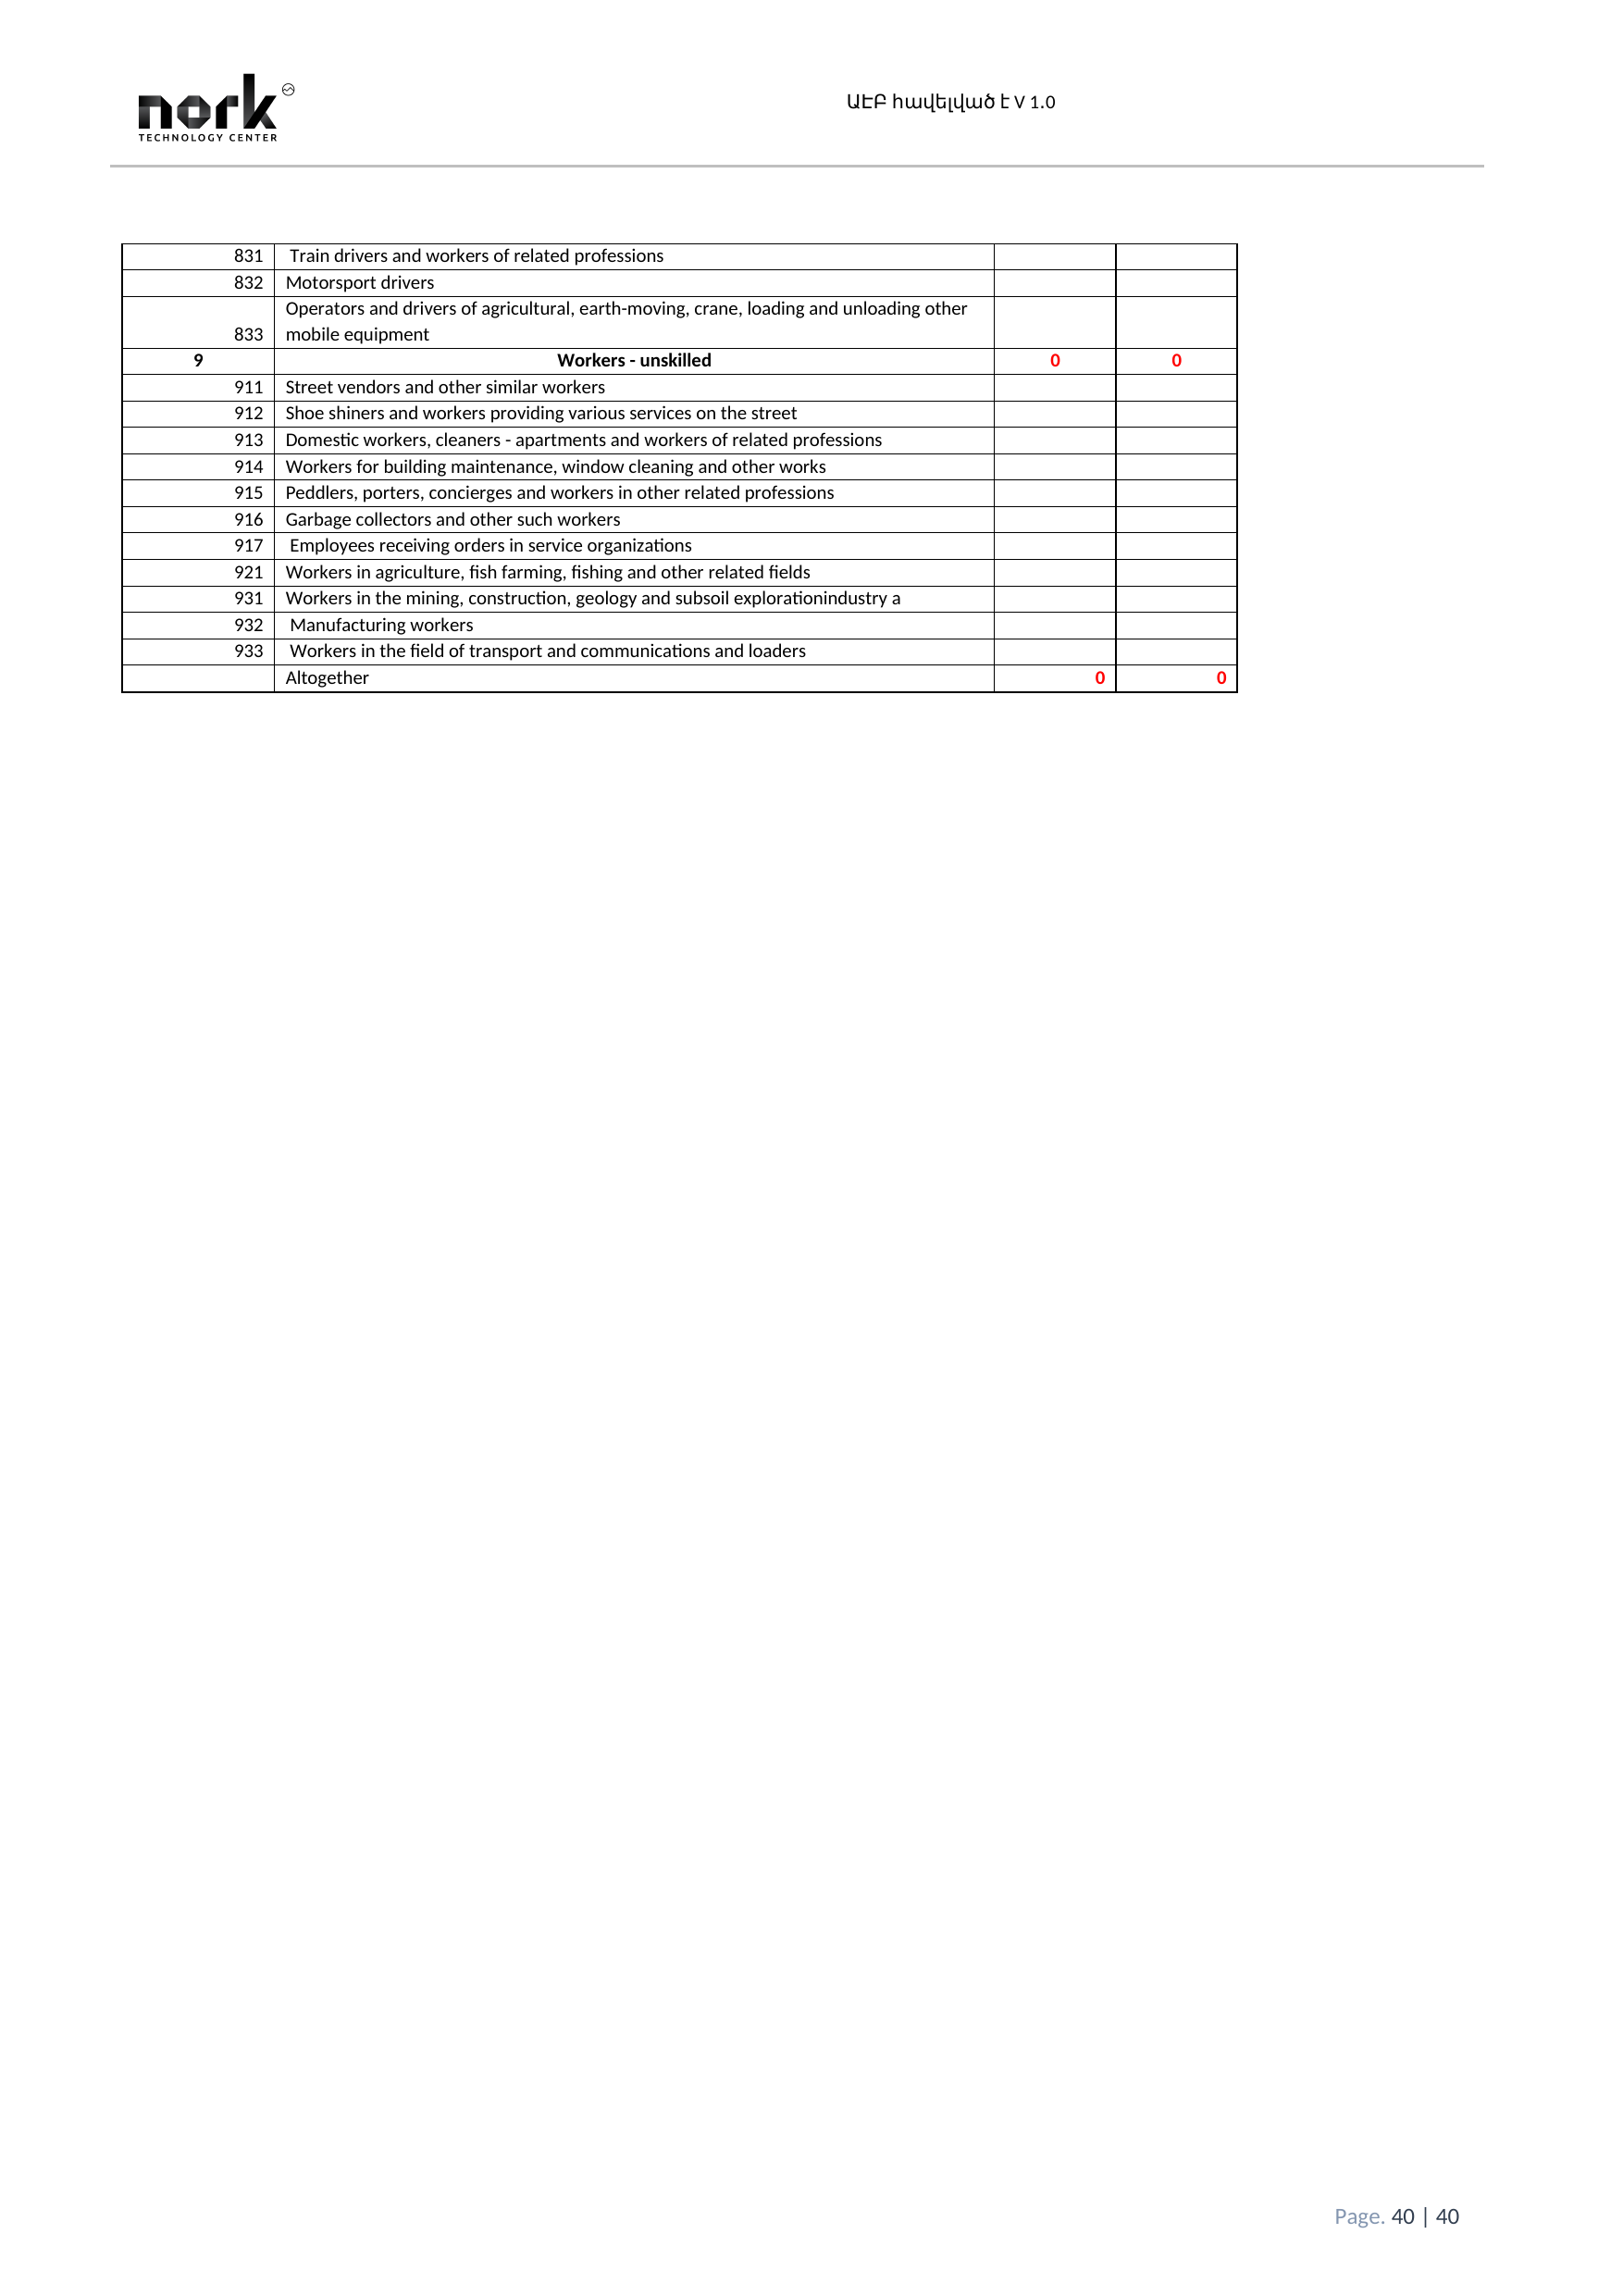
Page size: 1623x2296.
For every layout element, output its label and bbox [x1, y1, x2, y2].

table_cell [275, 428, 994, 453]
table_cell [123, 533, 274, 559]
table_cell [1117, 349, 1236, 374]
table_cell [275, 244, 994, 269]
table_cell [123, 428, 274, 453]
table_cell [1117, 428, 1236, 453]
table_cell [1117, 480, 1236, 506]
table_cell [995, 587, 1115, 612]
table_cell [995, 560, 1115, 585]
picture [135, 71, 295, 145]
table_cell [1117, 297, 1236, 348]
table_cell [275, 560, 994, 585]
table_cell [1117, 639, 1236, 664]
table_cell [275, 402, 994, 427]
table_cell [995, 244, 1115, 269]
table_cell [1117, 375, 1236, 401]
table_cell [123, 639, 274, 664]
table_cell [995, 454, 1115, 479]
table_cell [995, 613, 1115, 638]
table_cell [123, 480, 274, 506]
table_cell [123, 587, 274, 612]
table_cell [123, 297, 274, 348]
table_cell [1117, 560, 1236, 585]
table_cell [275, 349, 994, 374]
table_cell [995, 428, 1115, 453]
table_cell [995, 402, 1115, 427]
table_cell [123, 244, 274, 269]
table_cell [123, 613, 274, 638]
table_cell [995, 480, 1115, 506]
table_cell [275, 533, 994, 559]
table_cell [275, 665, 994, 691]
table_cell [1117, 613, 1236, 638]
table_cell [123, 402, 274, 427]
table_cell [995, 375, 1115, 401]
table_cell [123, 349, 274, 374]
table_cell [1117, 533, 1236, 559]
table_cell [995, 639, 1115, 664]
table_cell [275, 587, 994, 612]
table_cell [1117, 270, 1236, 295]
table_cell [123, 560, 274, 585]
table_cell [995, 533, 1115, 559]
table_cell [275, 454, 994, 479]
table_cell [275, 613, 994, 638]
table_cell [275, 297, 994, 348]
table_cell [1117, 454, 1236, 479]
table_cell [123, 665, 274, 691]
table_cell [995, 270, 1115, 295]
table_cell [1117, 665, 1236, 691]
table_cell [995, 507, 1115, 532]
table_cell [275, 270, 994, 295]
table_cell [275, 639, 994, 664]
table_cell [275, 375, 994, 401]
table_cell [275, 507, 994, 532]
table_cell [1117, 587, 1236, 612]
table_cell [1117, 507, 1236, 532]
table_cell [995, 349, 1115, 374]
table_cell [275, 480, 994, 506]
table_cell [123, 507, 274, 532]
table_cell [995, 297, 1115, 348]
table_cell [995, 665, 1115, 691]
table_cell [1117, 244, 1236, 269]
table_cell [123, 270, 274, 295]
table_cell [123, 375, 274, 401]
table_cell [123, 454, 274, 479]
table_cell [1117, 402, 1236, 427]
